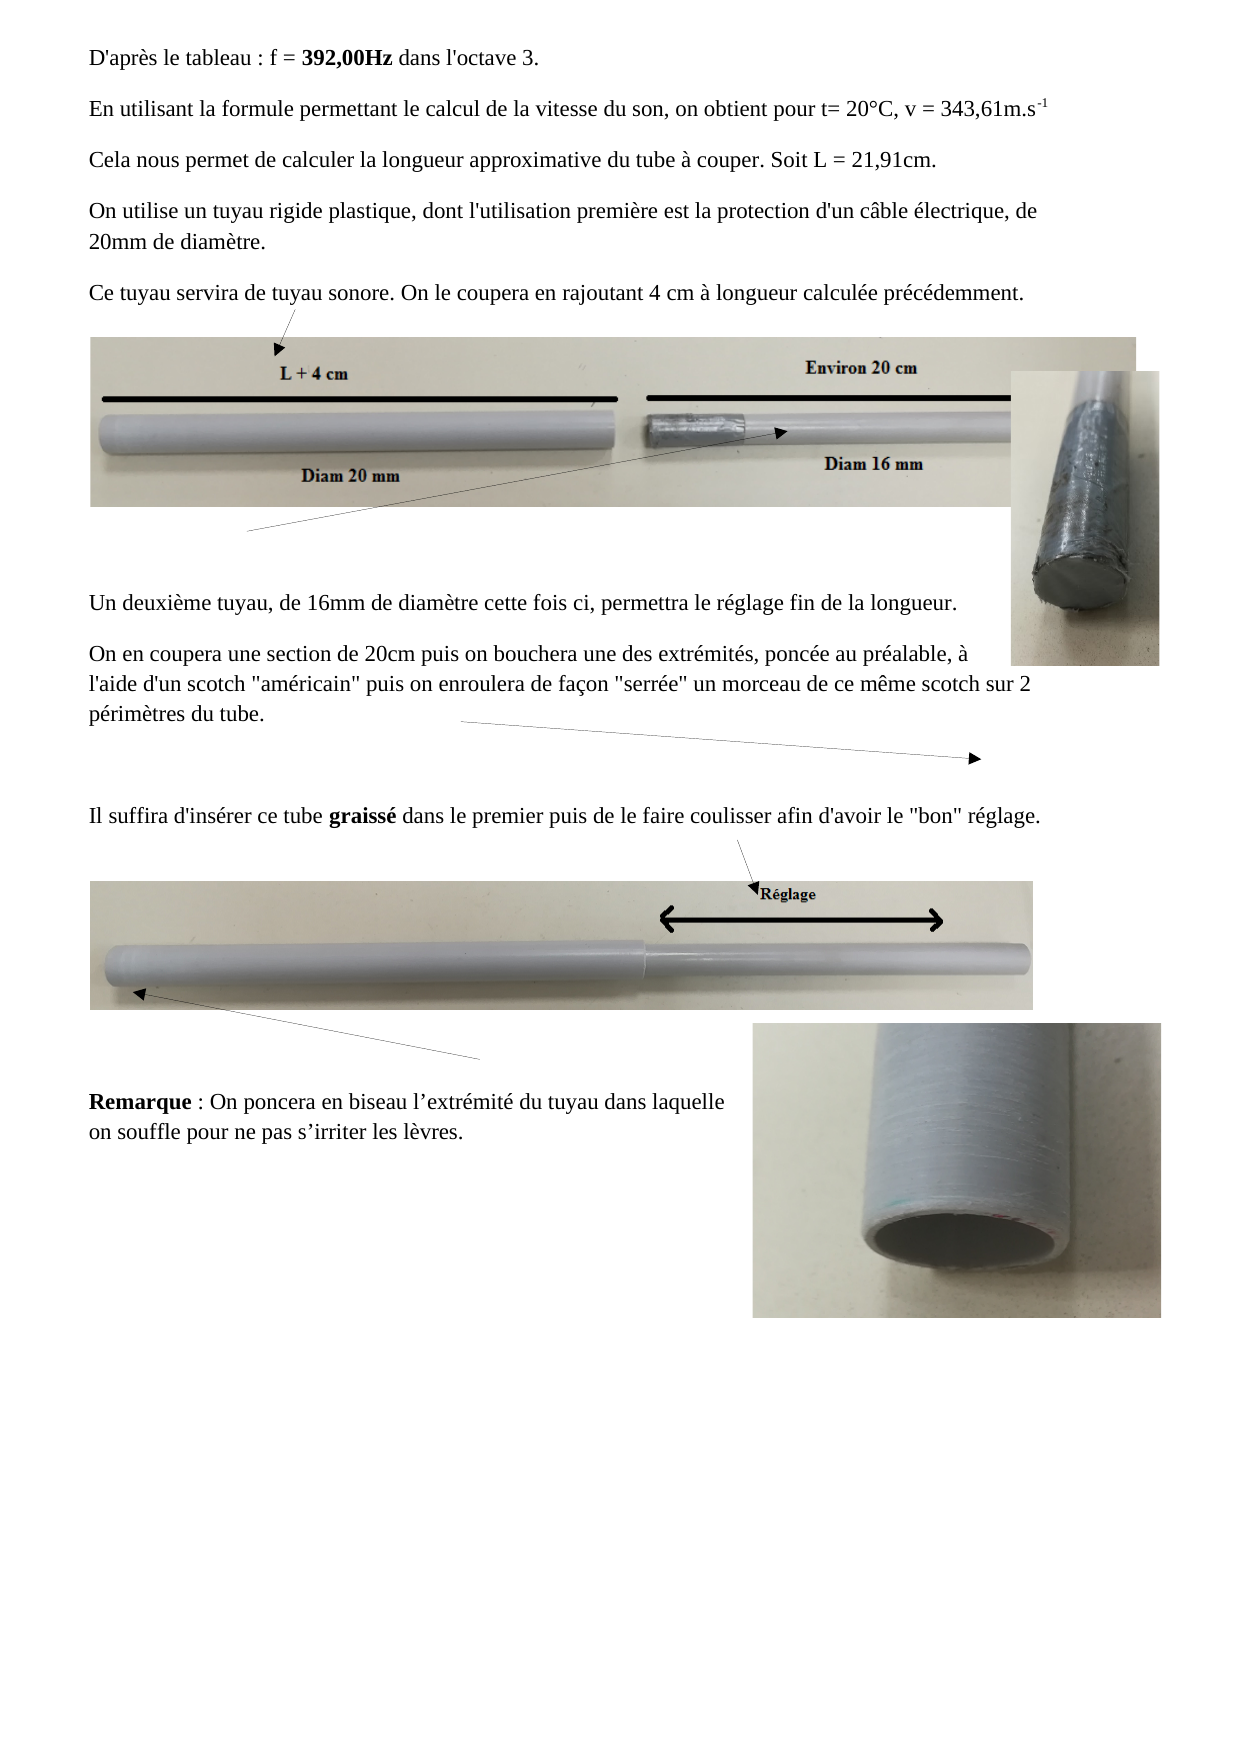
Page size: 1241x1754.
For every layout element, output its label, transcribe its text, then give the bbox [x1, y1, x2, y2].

text Il suffira d'insérer ce tube graissé dans le premier puis de le faire coulisser afin d'avoir le "bon" réglage. [88, 802, 1093, 829]
picture [89, 337, 1160, 663]
text On en coupera une section de 20cm puis on bouchera une des extrémités, poncée au préalable, à l'aide d'un scotch "américain" puis on enroulera de façon "serrée" un morceau de ce même scotch sur 2 périmètres du tube. [88, 640, 1093, 727]
text Un deuxième tuyau, de 16mm de diamètre cette fois ci, permettra le réglage fin de la longueur. [88, 589, 1009, 615]
text On utilise un tuyau rigide plastique, dont l'utilisation première est la protection d'un câble électrique, de 20mm de diamètre. [88, 197, 1093, 254]
text Ce tuyau servira de tuyau sonore. On le coupera en rajoutant 4 cm à longueur calculée précédemment. [88, 279, 1093, 305]
text D'après le tableau : f = 392,00Hz dans l'octave 3. [88, 44, 1093, 71]
text Remarque : On poncera en biseau l’extrémité du tuyau dans laquelle on souffle pour ne pas s’irriter les lèvres. [88, 1088, 751, 1144]
picture [751, 1023, 1161, 1317]
picture [89, 881, 1033, 1009]
text En utilisant la formule permettant le calcul de la vitesse du son, on obtient pour t= 20°C, v = 343,61m.s-1 [88, 95, 1093, 122]
text Cela nous permet de calculer la longueur approximative du tube à couper. Soit L = 21,91cm. [88, 146, 1093, 173]
